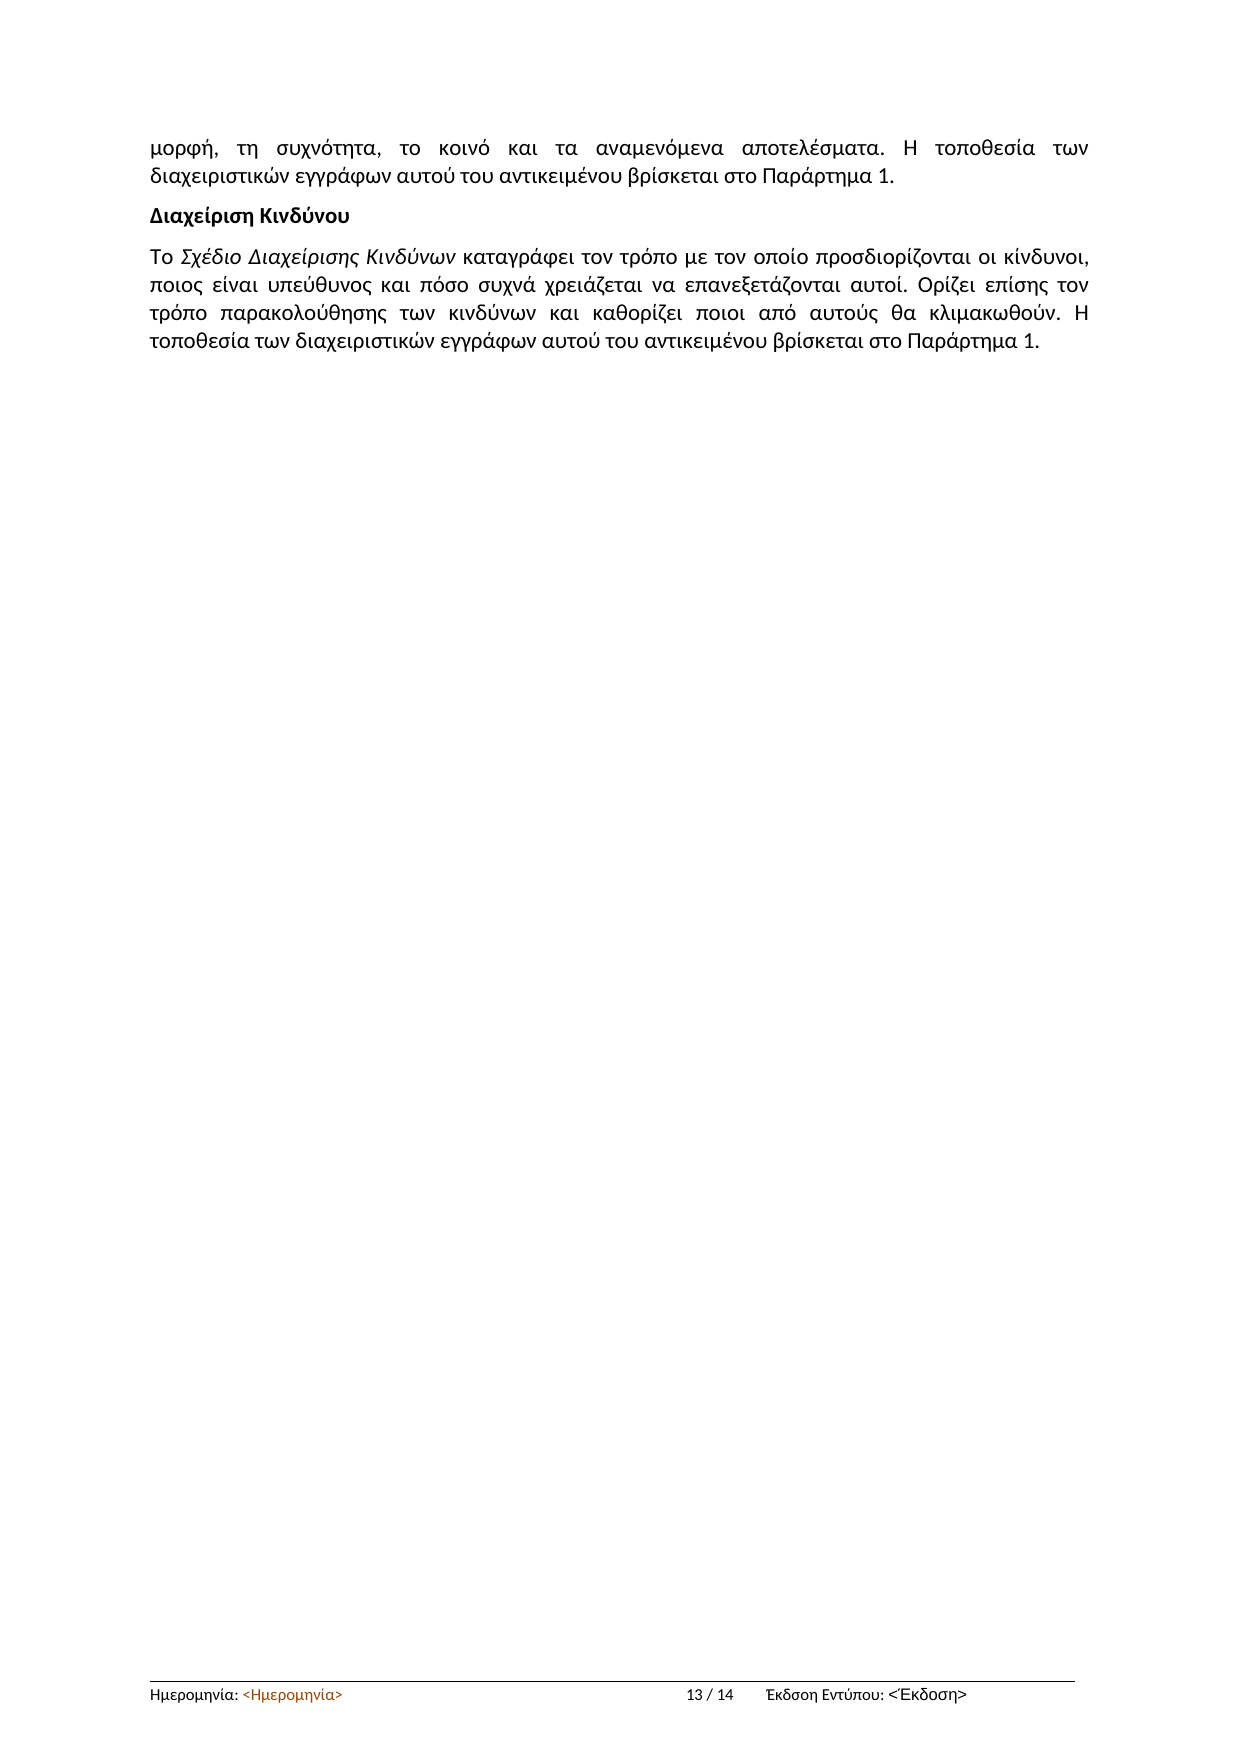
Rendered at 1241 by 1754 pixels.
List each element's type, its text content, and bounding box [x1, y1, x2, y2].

text Διαχείριση Κινδύνου [150, 201, 1090, 229]
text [150, 133, 1090, 189]
text Το Σχέδιο Διαχείρισης Κινδύνων καταγράφει τον τρόπο με τον οποίο προσδιορίζονται οι κίνδυνοι, ποιος είναι υπεύθυνος και πόσο συχνά χρειάζεται να επανεξετάζονται αυτοί. Ορίζει επίσης τον τρόπο παρακολούθησης των κινδύνων και καθορίζει ποιοι από αυτούς θα κλιμακωθούν. Η τοποθεσία των διαχειριστικών εγγράφων αυτού του αντικειμένου βρίσκεται στο Παράρτημα 1. [150, 242, 1090, 354]
